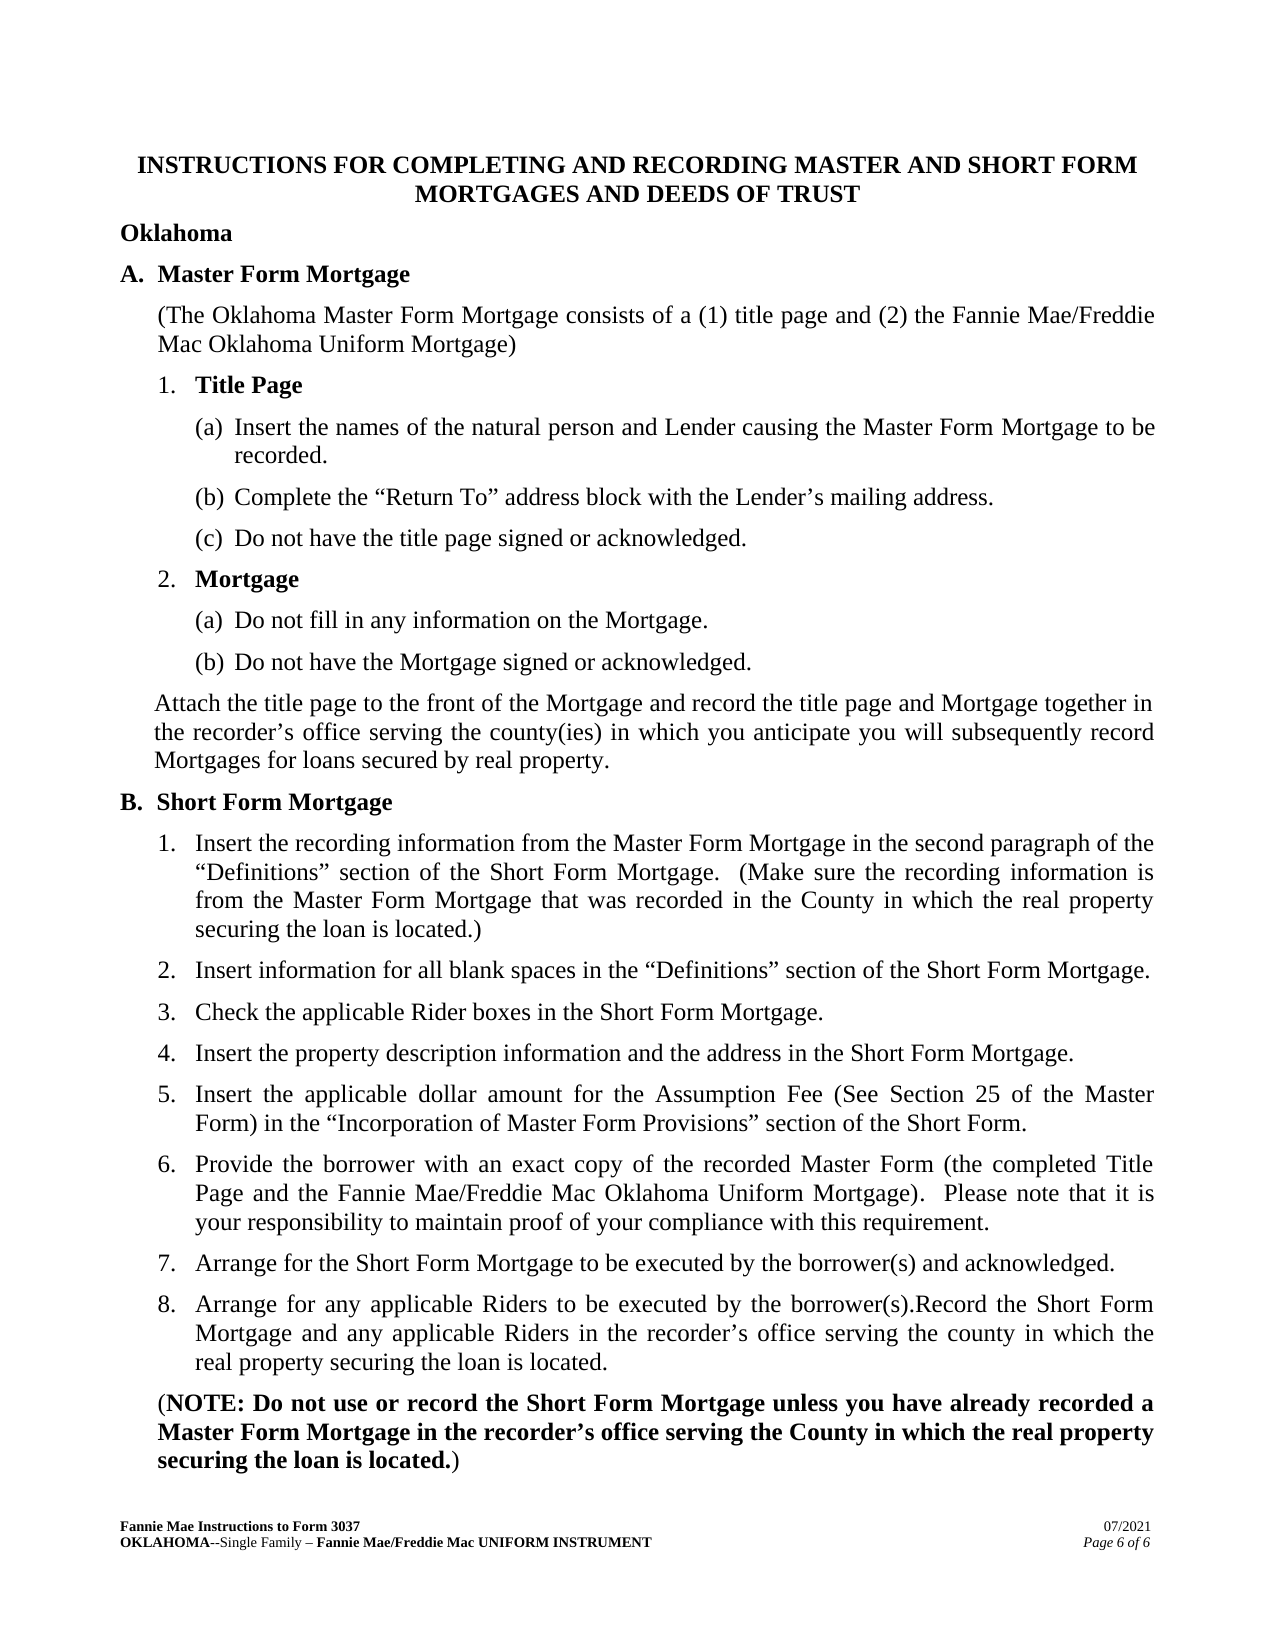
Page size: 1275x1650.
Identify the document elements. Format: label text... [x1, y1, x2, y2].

list Insert the applicable dollar amount for the Assumption Fee (See Section 25 of the Master Form) in the “Incorporation of Master Form Provisions” section of the Short Form. [157, 1079, 1155, 1137]
list Do not have the title page signed or acknowledged. [195, 523, 1155, 552]
list Check the applicable Rider boxes in the Short Form Mortgage. [157, 997, 1155, 1025]
list Do not fill in any information on the Mortgage. [195, 605, 1155, 634]
list Do not have the Mortgage signed or acknowledged. [195, 647, 1155, 675]
text Attach the title page to the front of the Mortgage and record the title page and Mortgage together in the recorder’s office serving the county(ies) in which you anticipate you will subsequently record Mortgages for loans secured by real property. [154, 688, 1155, 774]
list Insert information for all blank spaces in the “Definitions” section of the Short Form Mortgage. [157, 955, 1155, 984]
list Arrange for the Short Form Mortgage to be executed by the borrower(s) and acknowledged. [157, 1248, 1155, 1277]
list Arrange for any applicable Riders to be executed by the borrower(s).Record the Short Form Mortgage and any applicable Riders in the recorder’s office serving the county in which the real property securing the loan is located. [157, 1289, 1155, 1375]
list Complete the “Return To” address block with the Lender’s mailing address. [195, 482, 1155, 510]
text INSTRUCTIONS FOR COMPLETING AND RECORDING MASTER AND SHORT FORM MORTGAGES AND DEEDS OF TRUST [120, 150, 1155, 207]
text Oklahoma [120, 218, 1155, 247]
list Provide the borrower with an exact copy of the recorded Master Form (the completed Title Page and the Fannie Mae/Freddie Mac Oklahoma Uniform Mortgage). Please note that it is your responsibility to maintain proof of your compliance with this requirement. [157, 1149, 1155, 1235]
list Insert the recording information from the Master Form Mortgage in the second paragraph of the “Definitions” section of the Short Form Mortgage. (Make sure the recording information is from the Master Form Mortgage that was recorded in the County in which the real property securing the loan is located.) [157, 828, 1155, 943]
list Title Page [157, 370, 1155, 399]
text A. Master Form Mortgage [120, 259, 1155, 288]
text (The Oklahoma Master Form Mortgage consists of a (1) title page and (2) the Fannie Mae/Freddie Mac Oklahoma Uniform Mortgage) [120, 300, 1155, 358]
text B. Short Form Mortgage [120, 787, 1155, 815]
list Insert the property description information and the address in the Short Form Mortgage. [157, 1038, 1155, 1067]
list Mortgage [157, 564, 1155, 593]
list Insert the names of the natural person and Lender causing the Master Form Mortgage to be recorded. [195, 412, 1155, 469]
text (NOTE: Do not use or record the Short Form Mortgage unless you have already recorded a Master Form Mortgage in the recorder’s office serving the County in which the real property securing the loan is located.) [157, 1388, 1155, 1474]
